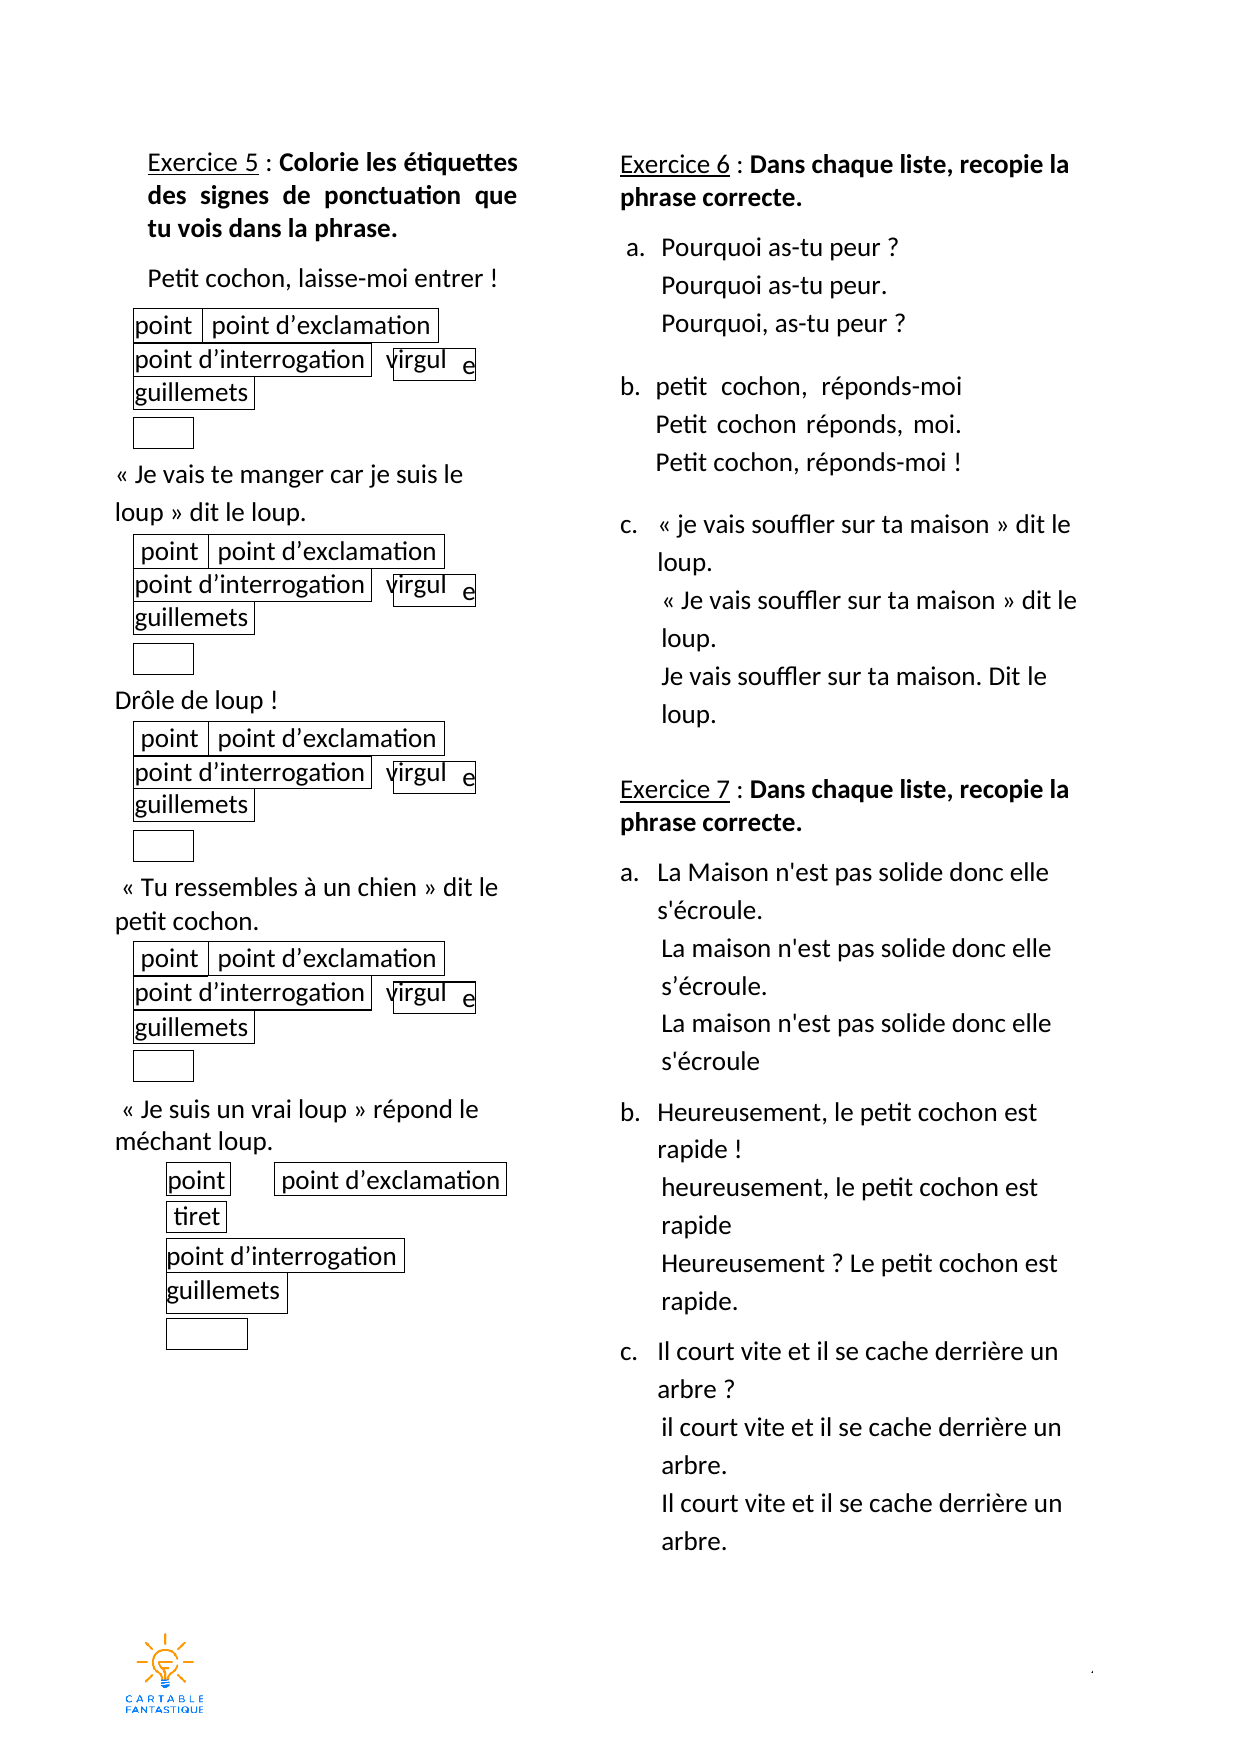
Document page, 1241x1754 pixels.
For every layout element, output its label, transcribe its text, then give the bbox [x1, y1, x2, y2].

text « Je suis un vrai loup » répond le méchant loup. [114, 1093, 514, 1157]
text Il court vite et il se cache derrière un arbre. [661, 1486, 1065, 1557]
text Heureusement ? Le petit cochon est rapide. [661, 1246, 1060, 1317]
list Il court vite et il se cache derrière un arbre ? [620, 1334, 1059, 1405]
list Pourquoi as-tu peur ? Pourquoi as-tu peur. Pourquoi, as-tu peur ? [626, 230, 907, 339]
text Je vais souffler sur ta maison. Dit le loup. [661, 659, 1048, 730]
picture [125, 1633, 203, 1713]
text Petit cochon, laisse-moi entrer ! [147, 261, 541, 294]
list La Maison n'est pas solide donc elle s'écroule. [620, 855, 1049, 926]
subtitle Exercice 5 : Colorie les étiquettes des signes de ponctuation que tu vois dans la phrase. [147, 146, 518, 244]
text il court vite et il se cache derrière un arbre. [661, 1410, 1064, 1481]
list petit cochon, réponds-moi Petit cochon réponds, moi. Petit cochon, réponds-moi ! [620, 369, 962, 478]
text Exercice 6 : Dans chaque liste, recopie la phrase correcte. [620, 147, 1072, 213]
text Exercice 7 : Dans chaque liste, recopie la phrase correcte. [620, 773, 1072, 838]
list Heureusement, le petit cochon est rapide ! [620, 1095, 1037, 1166]
list « je vais souffler sur ta maison » dit le loup. [620, 508, 1072, 579]
text heureusement, le petit cochon est rapide [661, 1171, 1041, 1242]
text Drôle de loup ! [114, 683, 541, 716]
text « Tu ressembles à un chien » dit le petit cochon. [114, 871, 541, 937]
text La maison n'est pas solide donc elle s’écroule. [661, 931, 1054, 1002]
text « Je vais te manger car je suis le loup » dit le loup. [114, 458, 499, 529]
text « Je vais souffler sur ta maison » dit le loup. [661, 583, 1080, 654]
text La maison n'est pas solide donc elle s'écroule [661, 1007, 1054, 1077]
